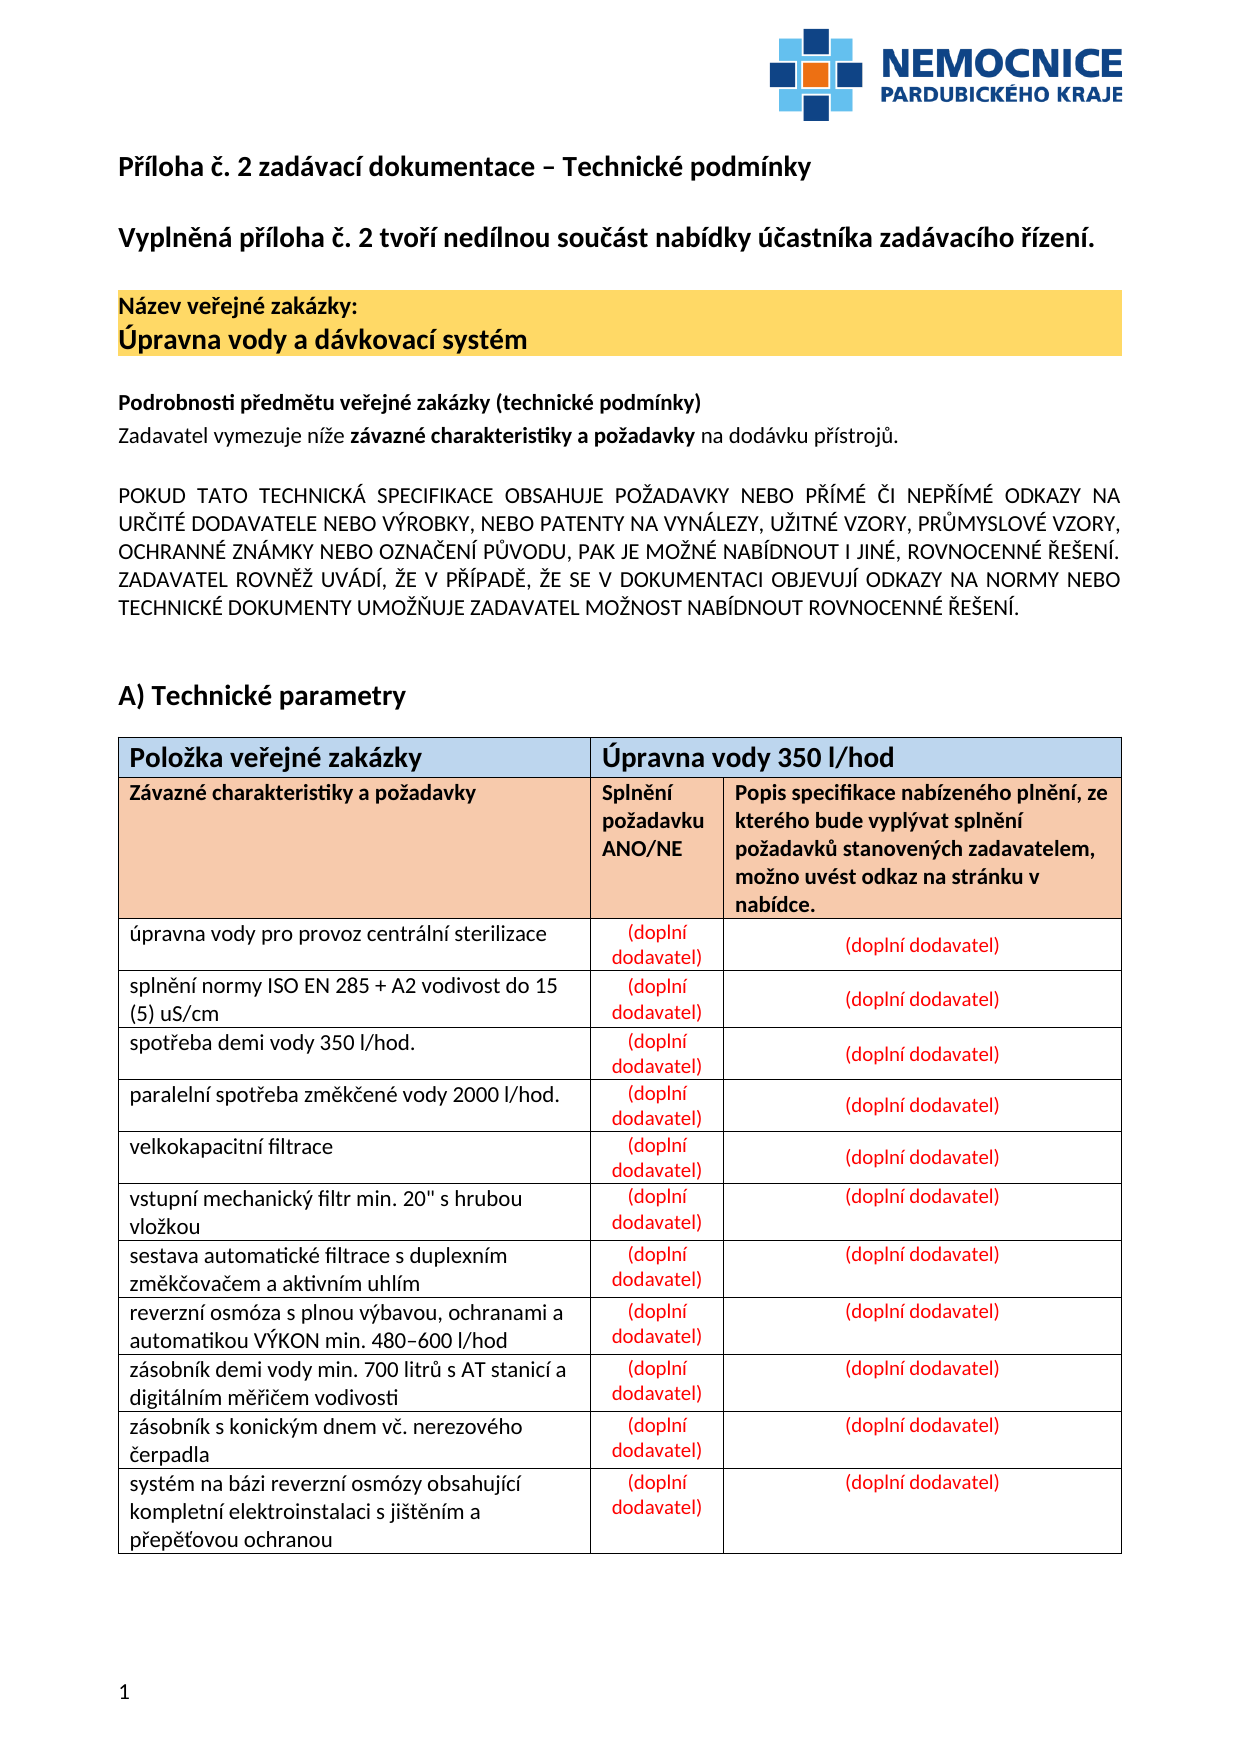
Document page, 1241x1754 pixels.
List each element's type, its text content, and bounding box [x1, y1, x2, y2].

table_cell (doplní dodavatel) [724, 1469, 1121, 1553]
table_cell sestava automatické filtrace s duplexním změkčovačem a aktivním uhlím [119, 1241, 590, 1297]
picture [768, 27, 1123, 122]
table_cell (doplní dodavatel) [724, 1028, 1121, 1079]
table_cell (doplní dodavatel) [724, 1412, 1121, 1468]
table_cell (doplní dodavatel) [591, 1132, 723, 1183]
table_cell (doplní dodavatel) [724, 971, 1121, 1027]
table_cell (doplní dodavatel) [591, 1080, 723, 1131]
table_cell (doplní dodavatel) [591, 1028, 723, 1079]
text Příloha č. 2 zadávací dokumentace – Technické podmínky [118, 148, 1122, 183]
table_cell (doplní dodavatel) [591, 1184, 723, 1240]
table_cell (doplní dodavatel) [724, 1132, 1121, 1183]
text Název veřejné zakázky: [118, 290, 1122, 321]
table_cell zásobník demi vody min. 700 litrů s AT stanicí a digitálním měřičem vodivosti [119, 1355, 590, 1411]
table_cell reverzní osmóza s plnou výbavou, ochranami a automatikou VÝKON min. 480–600 l/hod [119, 1298, 590, 1354]
table_cell (doplní dodavatel) [724, 1298, 1121, 1354]
table_cell (doplní dodavatel) [591, 971, 723, 1027]
table_cell Splnění požadavku ANO/NE [591, 778, 723, 918]
table_cell systém na bázi reverzní osmózy obsahující kompletní elektroinstalaci s jištěním a přepěťovou ochranou [119, 1469, 590, 1553]
table_cell (doplní dodavatel) [591, 1355, 723, 1411]
table_cell (doplní dodavatel) [591, 1469, 723, 1553]
table_cell (doplní dodavatel) [591, 1241, 723, 1297]
table_cell Závazné charakteristiky a požadavky [119, 778, 590, 918]
subtitle A) Technické parametry [118, 677, 1122, 713]
text Podrobnosti předmětu veřejné zakázky (technické podmínky) [118, 388, 1122, 417]
table_cell (doplní dodavatel) [724, 1241, 1121, 1297]
table_cell (doplní dodavatel) [591, 1412, 723, 1468]
subtitle Úpravna vody a dávkovací systém [118, 321, 1122, 356]
table_header Úpravna vody 350 l/hod [591, 738, 1121, 777]
table_cell spotřeba demi vody 350 l/hod. [119, 1028, 590, 1079]
table_cell (doplní dodavatel) [591, 919, 723, 970]
table_cell (doplní dodavatel) [724, 1080, 1121, 1131]
table_cell (doplní dodavatel) [724, 919, 1121, 970]
text Zadavatel vymezuje níže závazné charakteristiky a požadavky na dodávku přístrojů. [118, 421, 1122, 449]
text Vyplněná příloha č. 2 tvoří nedílnou součást nabídky účastníka zadávacího řízení. [118, 219, 1122, 254]
table_cell úpravna vody pro provoz centrální sterilizace [119, 919, 590, 970]
table_cell zásobník s konickým dnem vč. nerezového čerpadla [119, 1412, 590, 1468]
text POKUD TATO TECHNICKÁ SPECIFIKACE OBSAHUJE POŽADAVKY NEBO PŘÍMÉ ČI NEPŘÍMÉ ODKAZY NA URČITÉ DODAVATELE NEBO VÝROBKY, NEBO PATENTY NA VYNÁLEZY, UŽITNÉ VZORY, PRŮMYSLOVÉ VZORY, OCHRANNÉ ZNÁMKY NEBO OZNAČENÍ PŮVODU, PAK JE MOŽNÉ NABÍDNOUT I JINÉ, ROVNOCENNÉ ŘEŠENÍ. ZADAVATEL ROVNĚŽ UVÁDÍ, ŽE V PŘÍPADĚ, ŽE SE V DOKUMENTACI OBJEVUJÍ ODKAZY NA NORMY NEBO TECHNICKÉ DOKUMENTY UMOŽŇUJE ZADAVATEL MOŽNOST NABÍDNOUT ROVNOCENNÉ ŘEŠENÍ. [118, 481, 1122, 621]
table_cell (doplní dodavatel) [591, 1298, 723, 1354]
table_cell Popis specifikace nabízeného plnění, ze kterého bude vyplývat splnění požadavků stanovených zadavatelem, možno uvést odkaz na stránku v nabídce. [724, 778, 1121, 918]
table_cell splnění normy ISO EN 285 + A2 vodivost do 15 (5) uS/cm [119, 971, 590, 1027]
table_header Položka veřejné zakázky [119, 738, 590, 777]
table_cell (doplní dodavatel) [724, 1184, 1121, 1240]
table_cell (doplní dodavatel) [724, 1355, 1121, 1411]
table_cell paralelní spotřeba změkčené vody 2000 l/hod. [119, 1080, 590, 1131]
table_cell velkokapacitní filtrace [119, 1132, 590, 1183]
table_cell vstupní mechanický filtr min. 20" s hrubou vložkou [119, 1184, 590, 1240]
